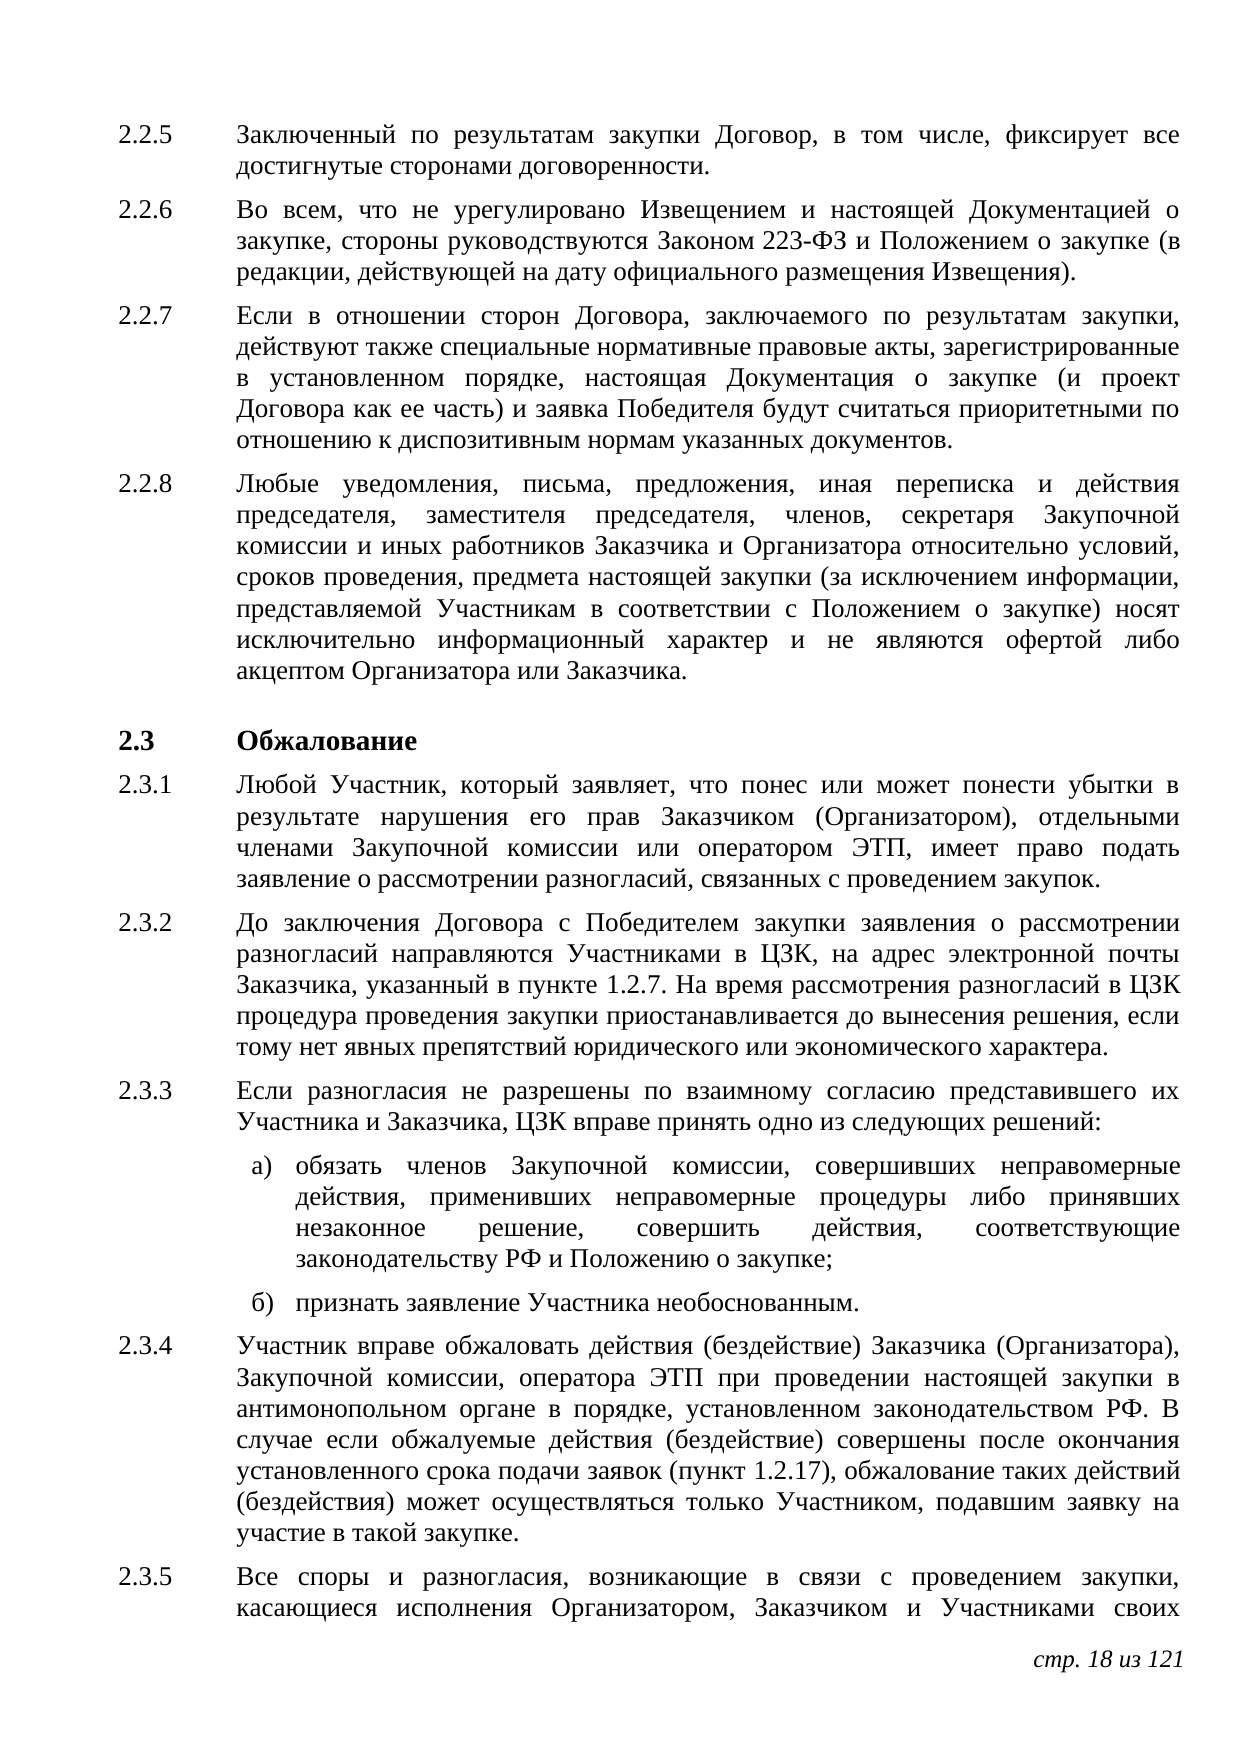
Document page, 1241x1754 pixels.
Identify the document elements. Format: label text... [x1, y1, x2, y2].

list Во всем, что не урегулировано Извещением и настоящей Документацией о закупке, стороны руководствуются Законом 223-ФЗ и Положением о закупке (в редакции, действующей на дату официального размещения Извещения). [118, 193, 1181, 286]
list обязать членов Закупочной комиссии, совершивших неправомерные действия, применивших неправомерные процедуры либо принявших незаконное решение, совершить действия, соответствующие законодательству РФ и Положению о закупке; [251, 1149, 1181, 1273]
text Участник вправе обжаловать действия (бездействие) Заказчика (Организатора), Закупочной комиссии, оператора ЭТП при проведении настоящей закупки в антимонопольном органе в порядке, установленном законодательством РФ. В случае если обжалуемые действия (бездействие) совершены после окончания установленного срока подачи заявок (пункт 1.2.17), обжалование таких действий (бездействия) может осуществляться только Участником, подавшим заявку на участие в такой закупке. [118, 1329, 1181, 1547]
text До заключения Договора с Победителем закупки заявления о рассмотрении разногласий направляются Участниками в ЦЗК, на адрес электронной почты Заказчика, указанный в пункте 1.2.7. На время рассмотрения разногласий в ЦЗК процедура проведения закупки приостанавливается до вынесения решения, если тому нет явных препятствий юридического или экономического характера. [118, 906, 1181, 1061]
list Любые уведомления, письма, предложения, иная переписка и действия председателя, заместителя председателя, членов, секретаря Закупочной комиссии и иных работников Заказчика и Организатора относительно условий, сроков проведения, предмета настоящей закупки (за исключением информации, представляемой Участникам в соответствии с Положением о закупке) носят исключительно информационный характер и не являются офертой либо акцептом Организатора или Заказчика. [118, 467, 1181, 685]
list Заключенный по результатам закупки Договор, в том числе, фиксирует все достигнутые сторонами договоренности. [118, 118, 1181, 180]
list Если в отношении сторон Договора, заключаемого по результатам закупки, действуют также специальные нормативные правовые акты, зарегистрированные в установленном порядке, настоящая Документация о закупке (и проект Договора как ее часть) и заявка Победителя будут считаться приоритетными по отношению к диспозитивным нормам указанных документов. [118, 299, 1181, 454]
list признать заявление Участника необоснованным. [251, 1286, 1181, 1317]
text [118, 1560, 1181, 1622]
text Если разногласия не разрешены по взаимному согласию представившего их Участника и Заказчика, ЦЗК вправе принять одно из следующих решений: [118, 1074, 1181, 1136]
text Любой Участник, который заявляет, что понес или может понести убытки в результате нарушения его прав Заказчиком (Организатором), отдельными членами Закупочной комиссии или оператором ЭТП, имеет право подать заявление о рассмотрении разногласий, связанных с проведением закупок. [118, 769, 1181, 893]
subtitle Обжалование [118, 723, 1181, 756]
